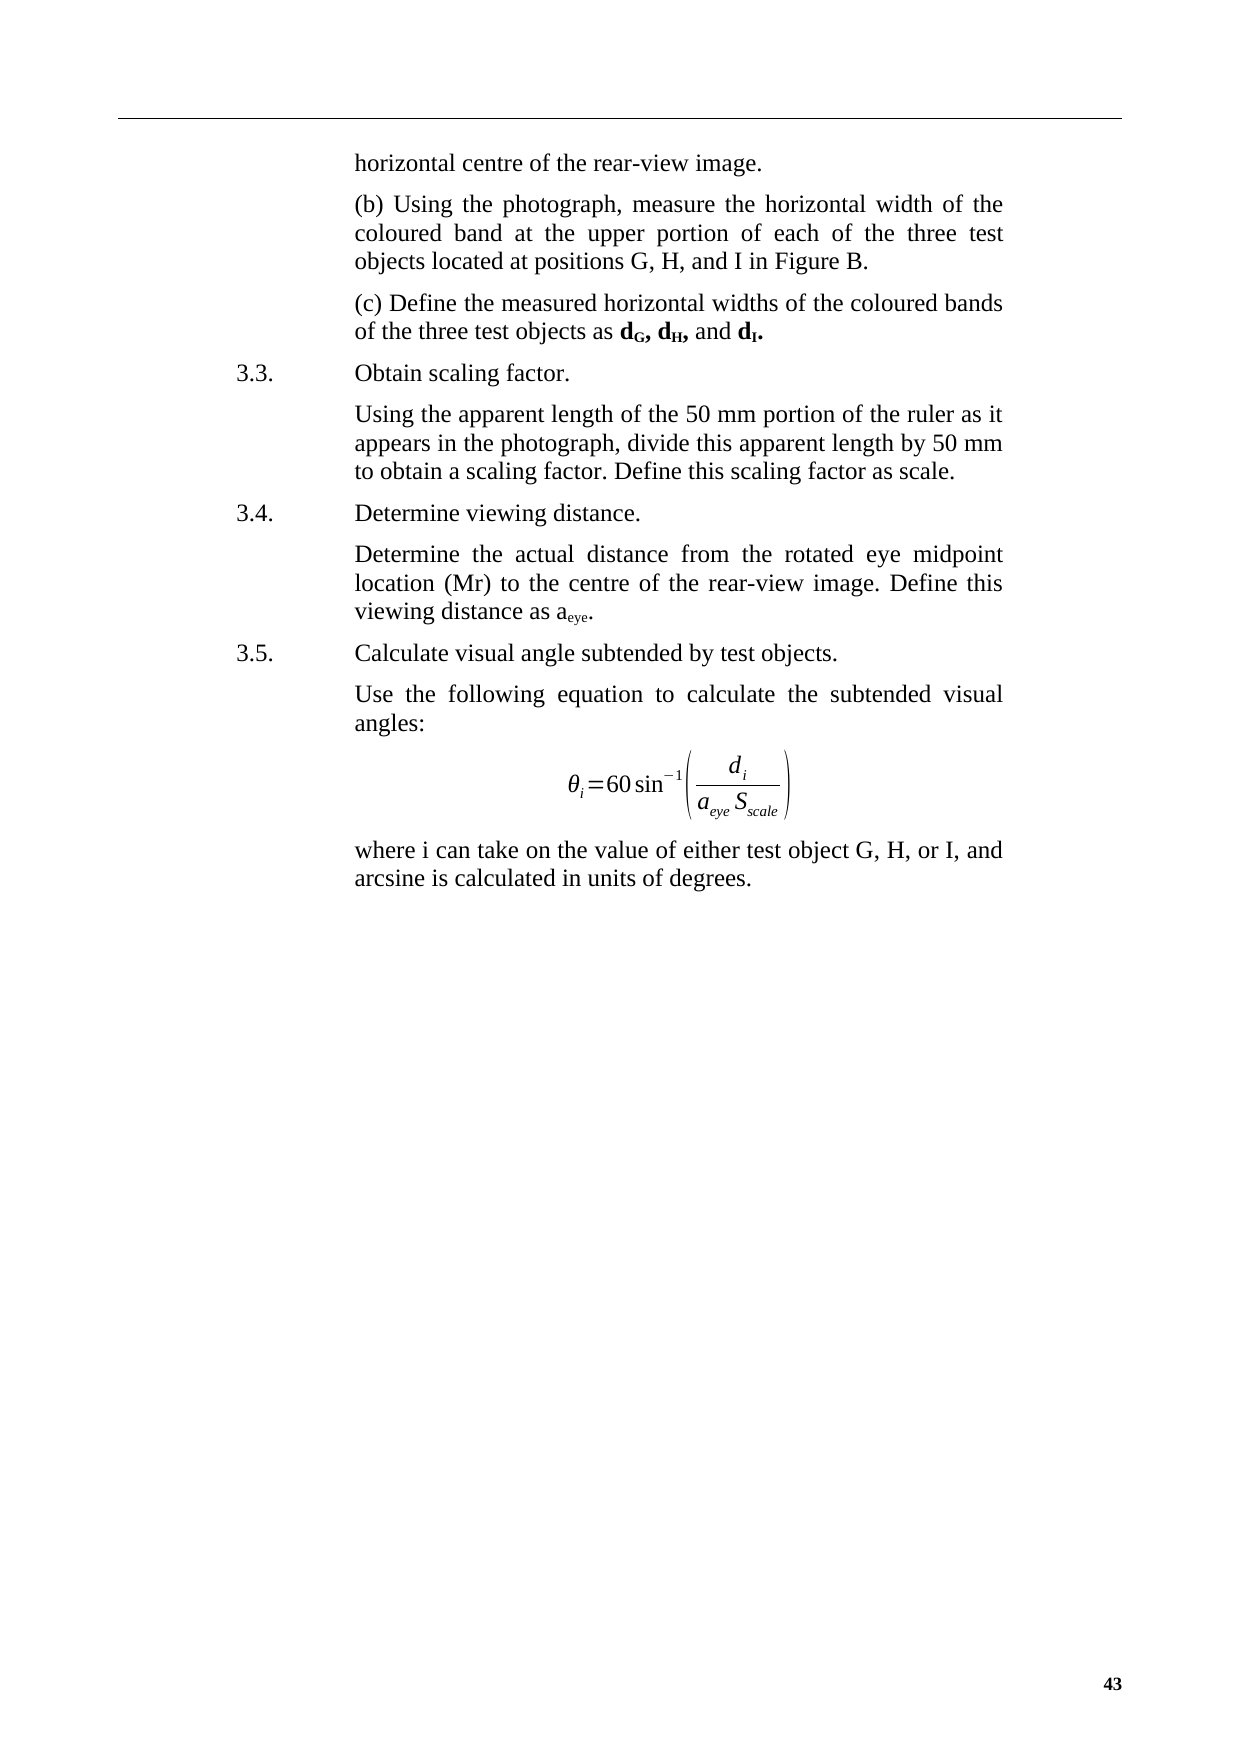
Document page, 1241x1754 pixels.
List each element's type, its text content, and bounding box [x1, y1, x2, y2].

text (c) Define the measured horizontal widths of the coloured bands of the three test objects as dG, dH, and dI. [354, 288, 1004, 345]
text Use the following equation to calculate the subtended visual angles: [354, 679, 1004, 736]
text (b) Using the photograph, measure the horizontal width of the coloured band at the upper portion of each of the three test objects located at positions G, H, and I in Figure B. [354, 189, 1004, 275]
text where i can take on the value of either test object G, H, or I, and arcsine is calculated in units of degrees. [354, 835, 1004, 892]
text Determine the actual distance from the rotated eye midpoint location (Mr) to the centre of the rear-view image. Define this viewing distance as aeye. [354, 539, 1004, 625]
text 3.5. Calculate visual angle subtended by test objects. [236, 638, 1004, 666]
text Using the apparent length of the 50 mm portion of the ruler as it appears in the photograph, divide this apparent length by 50 mm to obtain a scaling factor. Define this scaling factor as scale. [354, 399, 1004, 485]
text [354, 148, 1004, 176]
text 3.4. Determine viewing distance. [236, 498, 1004, 526]
text 3.3. Obtain scaling factor. [236, 358, 1004, 386]
